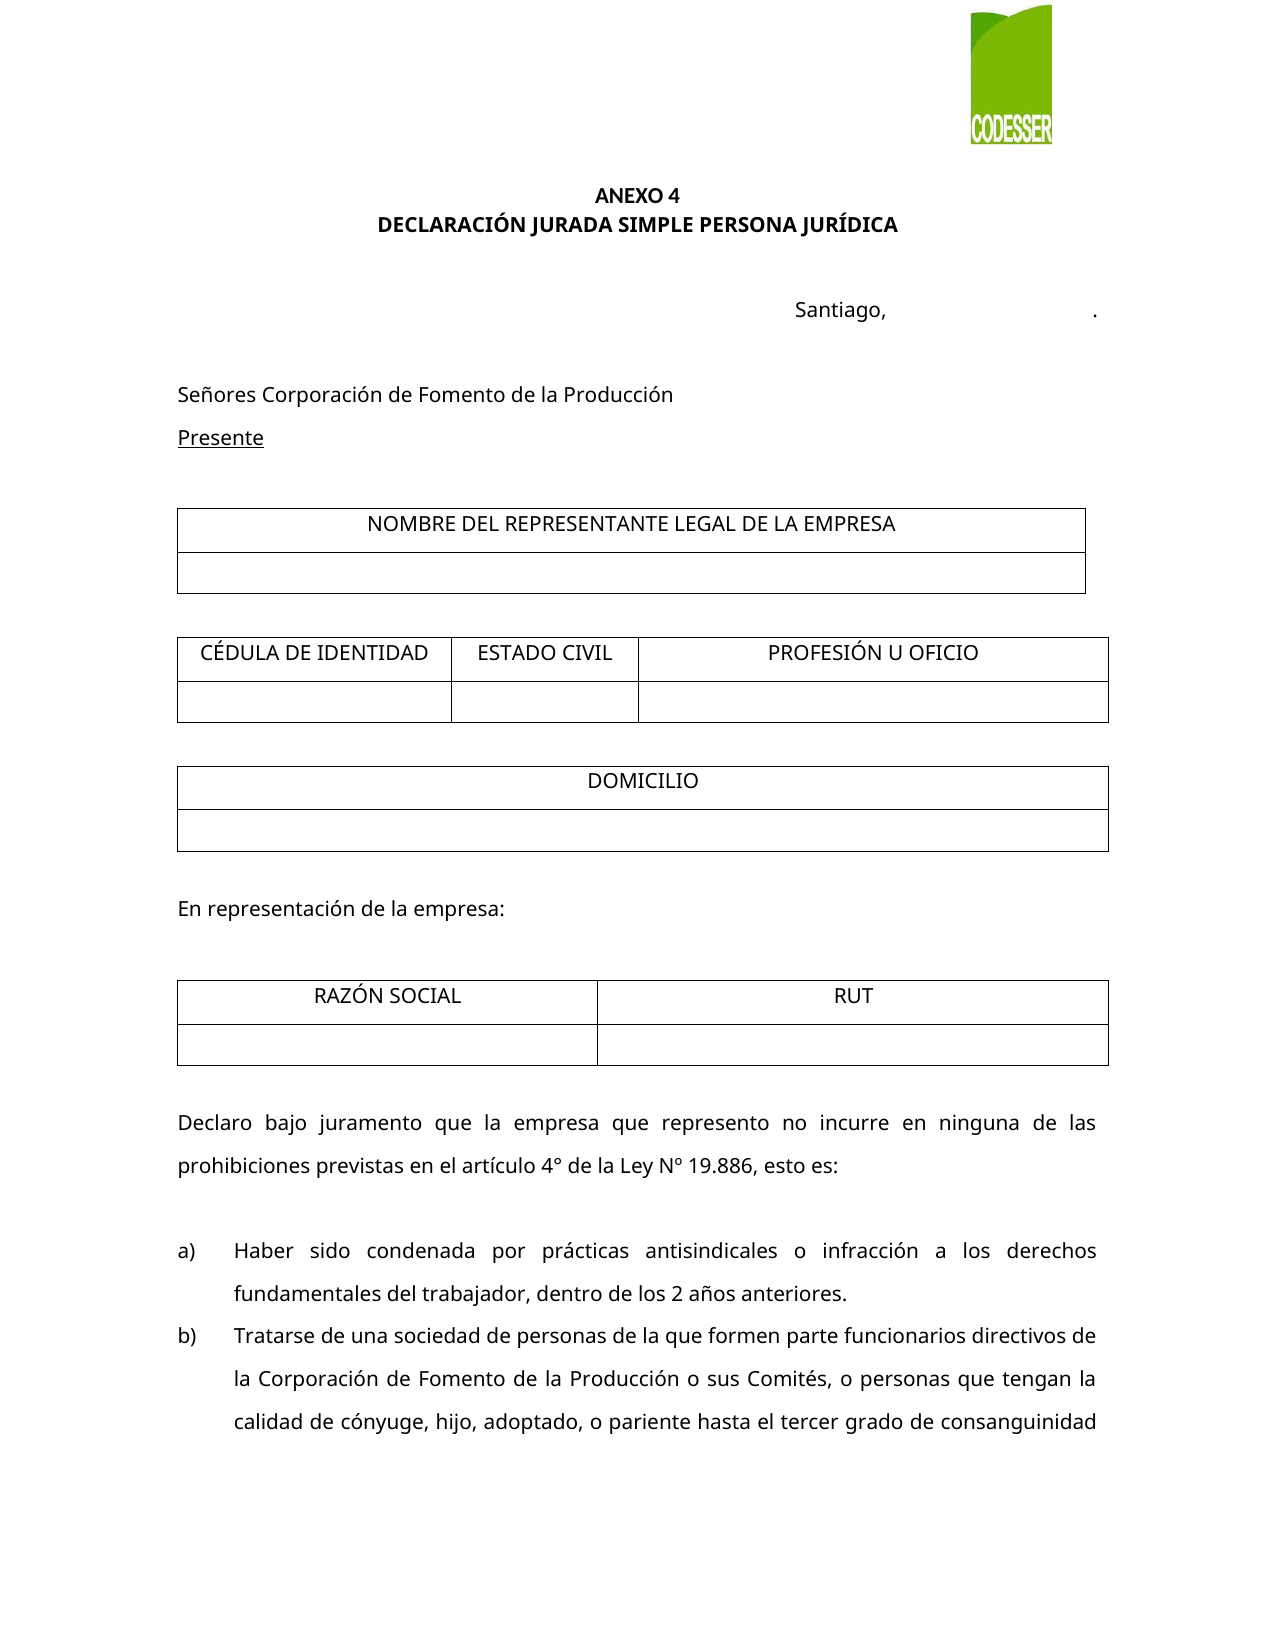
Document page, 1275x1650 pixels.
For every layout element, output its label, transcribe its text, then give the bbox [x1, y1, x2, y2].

table_cell [598, 1025, 1108, 1065]
table_cell [178, 810, 1108, 851]
table_header ESTADO CIVIL [452, 638, 638, 681]
text ANEXO 4 [177, 182, 1098, 210]
table_cell [452, 682, 638, 722]
table_cell [178, 682, 451, 722]
text Declaro bajo juramento que la empresa que represento no incurre en ninguna de las prohibiciones previstas en el artículo 4° de la Ley Nº 19.886, esto es: [177, 1108, 1098, 1179]
text Señores Corporación de Fomento de la Producción [177, 380, 1098, 408]
table_header NOMBRE DEL REPRESENTANTE LEGAL DE LA EMPRESA [178, 509, 1085, 552]
table_header RUT [598, 981, 1108, 1023]
table_header CÉDULA DE IDENTIDAD [178, 638, 451, 681]
text DECLARACIÓN JURADA SIMPLE PERSONA JURÍDICA [177, 210, 1098, 238]
list Haber sido condenada por prácticas antisindicales o infracción a los derechos fundamentales del trabajador, dentro de los 2 años anteriores. [177, 1236, 1098, 1307]
table_cell [178, 553, 1085, 593]
table_header DOMICILIO [178, 767, 1108, 809]
text En representación de la empresa: [177, 894, 1098, 923]
text Santiago, . [177, 295, 1098, 323]
table_header PROFESIÓN U OFICIO [639, 638, 1108, 681]
table_header RAZÓN SOCIAL [178, 981, 597, 1023]
picture [969, 0, 1053, 145]
table_cell [178, 1025, 597, 1065]
text Presente [177, 423, 1098, 451]
table_cell [639, 682, 1108, 722]
